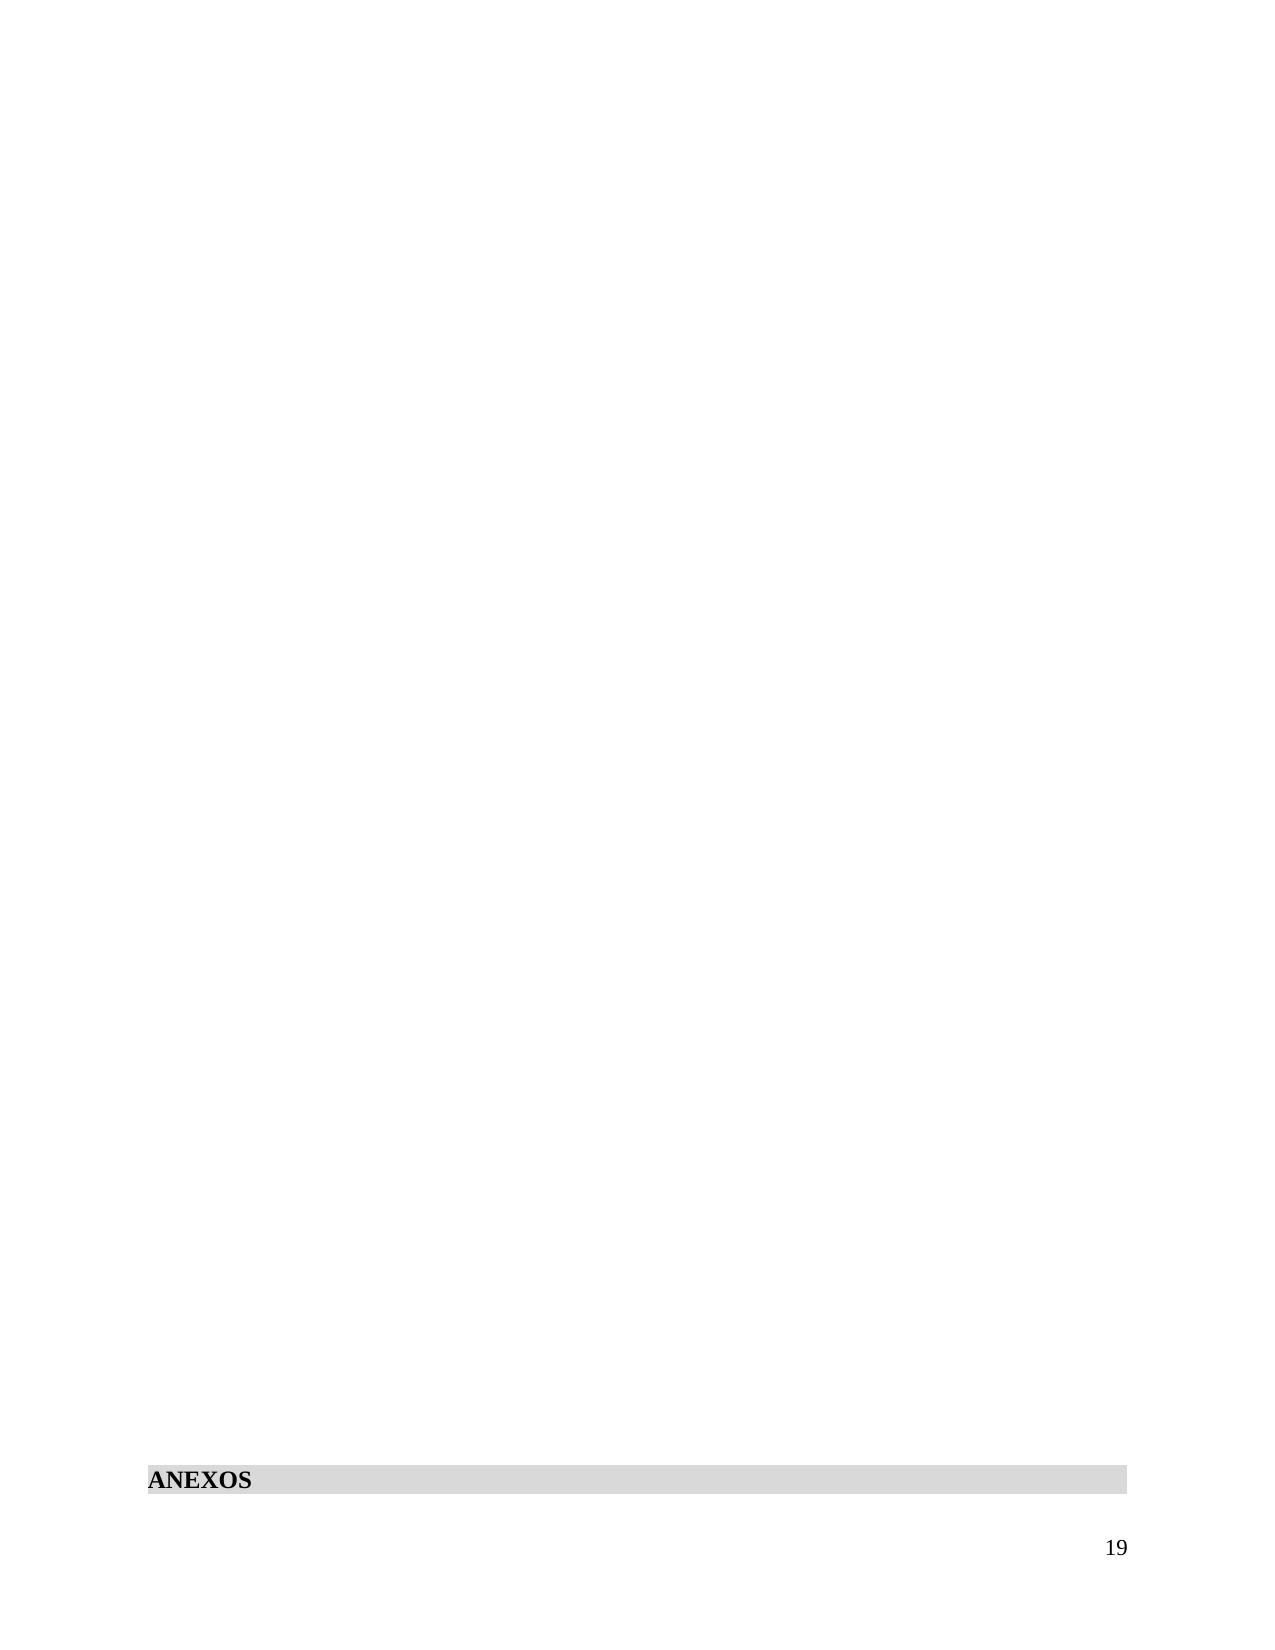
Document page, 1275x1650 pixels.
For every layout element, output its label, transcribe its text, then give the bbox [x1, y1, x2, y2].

list ANEXOS [148, 1465, 1127, 1494]
